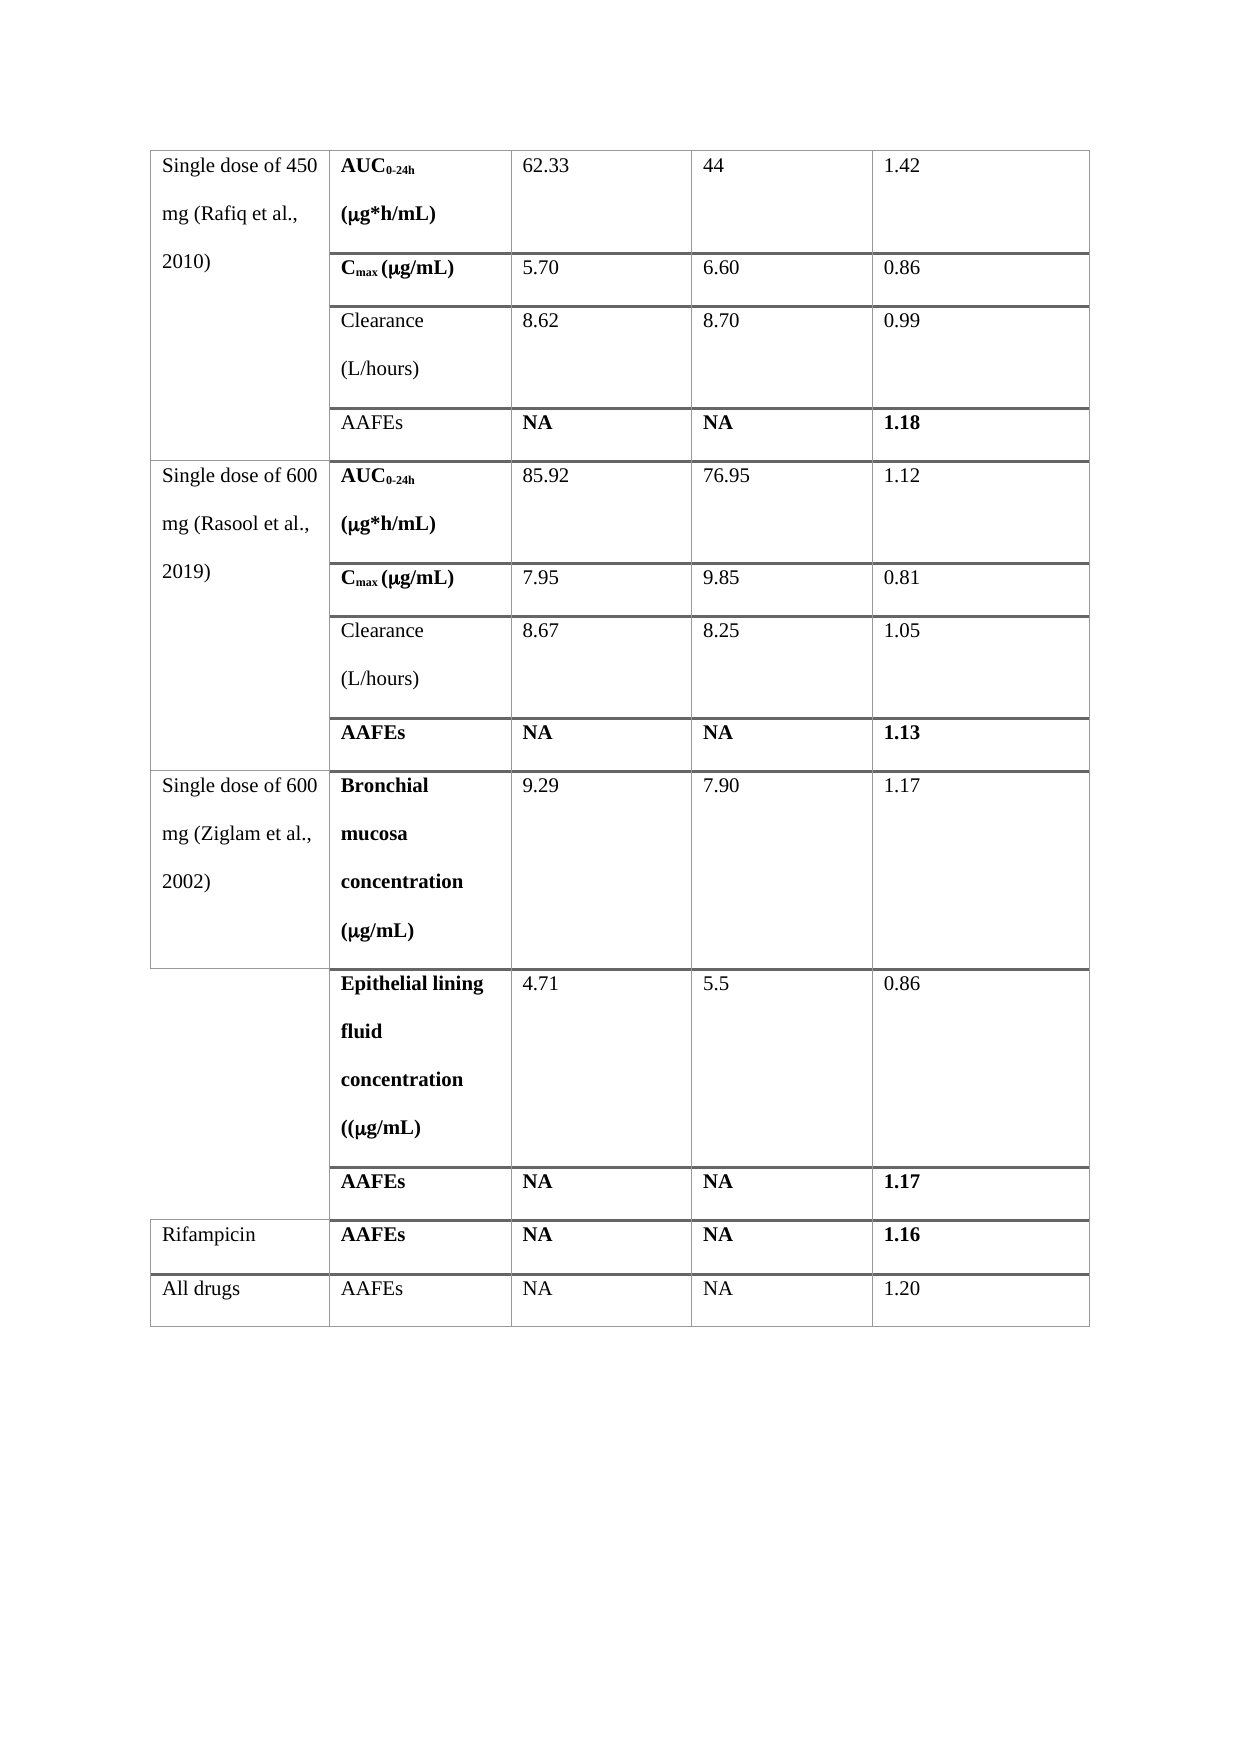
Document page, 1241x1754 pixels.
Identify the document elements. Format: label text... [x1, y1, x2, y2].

table_cell NA [692, 410, 872, 460]
table_cell 0.86 [873, 971, 1089, 1166]
table_cell 1.12 [873, 463, 1089, 562]
table_cell AAFEs [330, 410, 511, 460]
table_cell NA [692, 720, 872, 770]
table_cell 1.16 [873, 1222, 1089, 1272]
table_cell NA [692, 1169, 872, 1219]
table_cell 5.5 [692, 971, 872, 1166]
table_cell Single dose of 600 mg (Ziglam et al., 2002) [151, 771, 329, 968]
table_cell 44 [692, 151, 872, 252]
table_cell NA [512, 410, 691, 460]
table_cell Single dose of 600 mg (Rasool et al., 2019) [151, 461, 329, 770]
table_cell NA [512, 720, 691, 770]
table_cell Cmax (g/mL) [330, 255, 511, 305]
table_cell NA [692, 1222, 872, 1272]
table_cell 1.13 [873, 720, 1089, 770]
table_cell 6.60 [692, 255, 872, 305]
table_cell 1.17 [873, 773, 1089, 968]
table_cell 62.33 [512, 151, 691, 252]
table_cell 85.92 [512, 463, 691, 562]
table_cell AAFEs [330, 720, 511, 770]
table_cell AUC0-24h (g*h/mL) [330, 463, 511, 562]
table_cell 8.67 [512, 618, 691, 717]
table_cell NA [692, 1276, 872, 1326]
table_cell AAFEs [330, 1169, 511, 1219]
table_cell Clearance (L/hours) [330, 308, 511, 407]
table_cell 8.62 [512, 308, 691, 407]
table_cell 1.42 [873, 151, 1089, 252]
table_cell All drugs [151, 1276, 329, 1326]
table_cell 8.70 [692, 308, 872, 407]
table_cell Clearance (L/hours) [330, 618, 511, 717]
table_cell 9.29 [512, 773, 691, 968]
table_cell Cmax (g/mL) [330, 565, 511, 615]
table_cell 7.90 [692, 773, 872, 968]
table_cell Epithelial lining fluid concentration ((g/mL) [330, 971, 511, 1166]
table_cell 1.18 [873, 410, 1089, 460]
table_cell NA [512, 1169, 691, 1219]
table_cell 8.25 [692, 618, 872, 717]
table_cell 5.70 [512, 255, 691, 305]
table_cell 0.81 [873, 565, 1089, 615]
table_cell 0.99 [873, 308, 1089, 407]
table_cell 1.17 [873, 1169, 1089, 1219]
table_cell Bronchial mucosa concentration (g/mL) [330, 773, 511, 968]
table_cell 1.05 [873, 618, 1089, 717]
table_cell 0.86 [873, 255, 1089, 305]
table_cell NA [512, 1222, 691, 1272]
table_cell AAFEs [330, 1276, 511, 1326]
table_cell 1.20 [873, 1276, 1089, 1326]
table_cell 7.95 [512, 565, 691, 615]
table_cell 4.71 [512, 971, 691, 1166]
table_cell Rifampicin [151, 1220, 329, 1272]
table_cell NA [512, 1276, 691, 1326]
table_cell AUC0-24h (g*h/mL) [330, 151, 511, 252]
table_cell 9.85 [692, 565, 872, 615]
table_cell Single dose of 450 mg (Rafiq et al., 2010) [151, 151, 329, 460]
table_cell 76.95 [692, 463, 872, 562]
table_cell AAFEs [330, 1222, 511, 1272]
